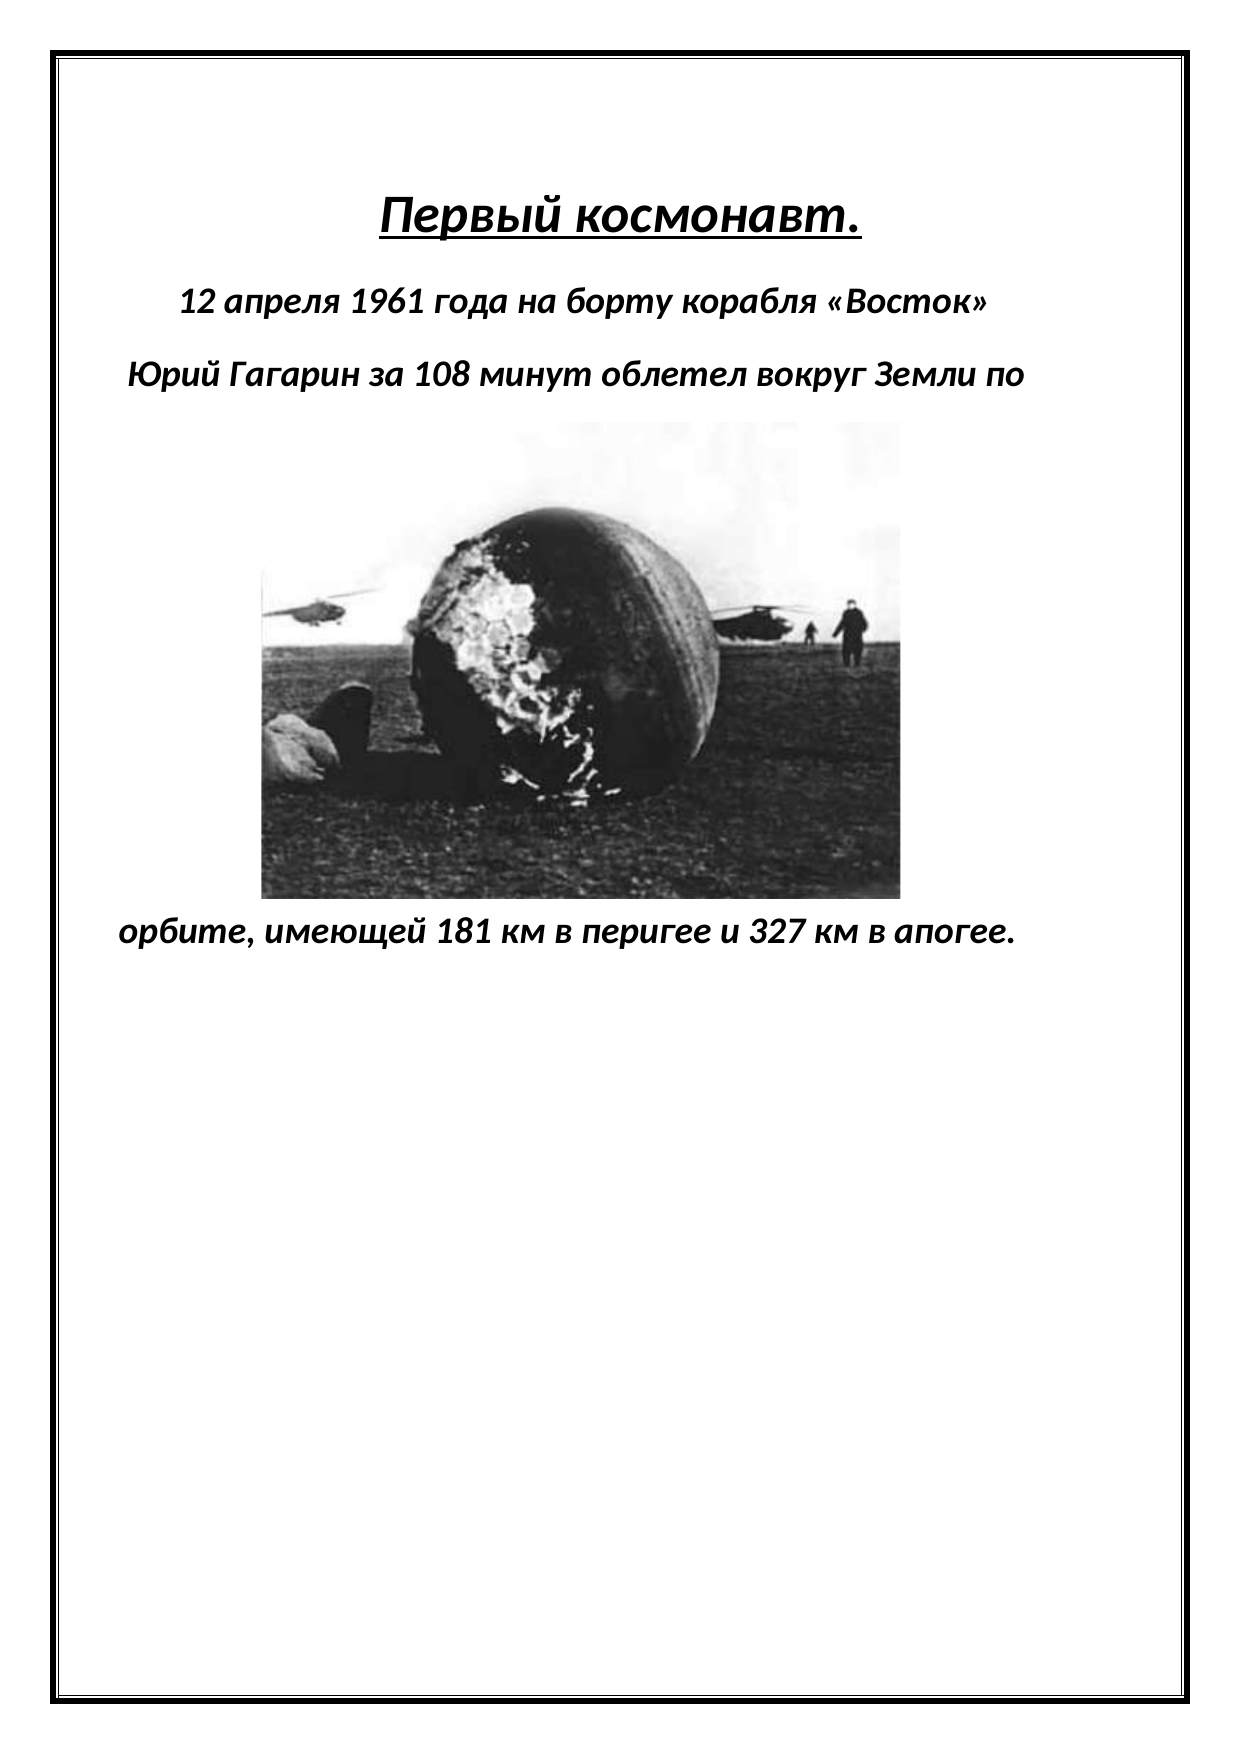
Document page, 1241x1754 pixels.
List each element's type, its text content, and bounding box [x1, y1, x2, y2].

picture [261, 422, 901, 898]
text 12 апреля 1961 года на борту корабля «Восток» [177, 277, 1152, 323]
text Первый космонавт. [89, 180, 1152, 246]
